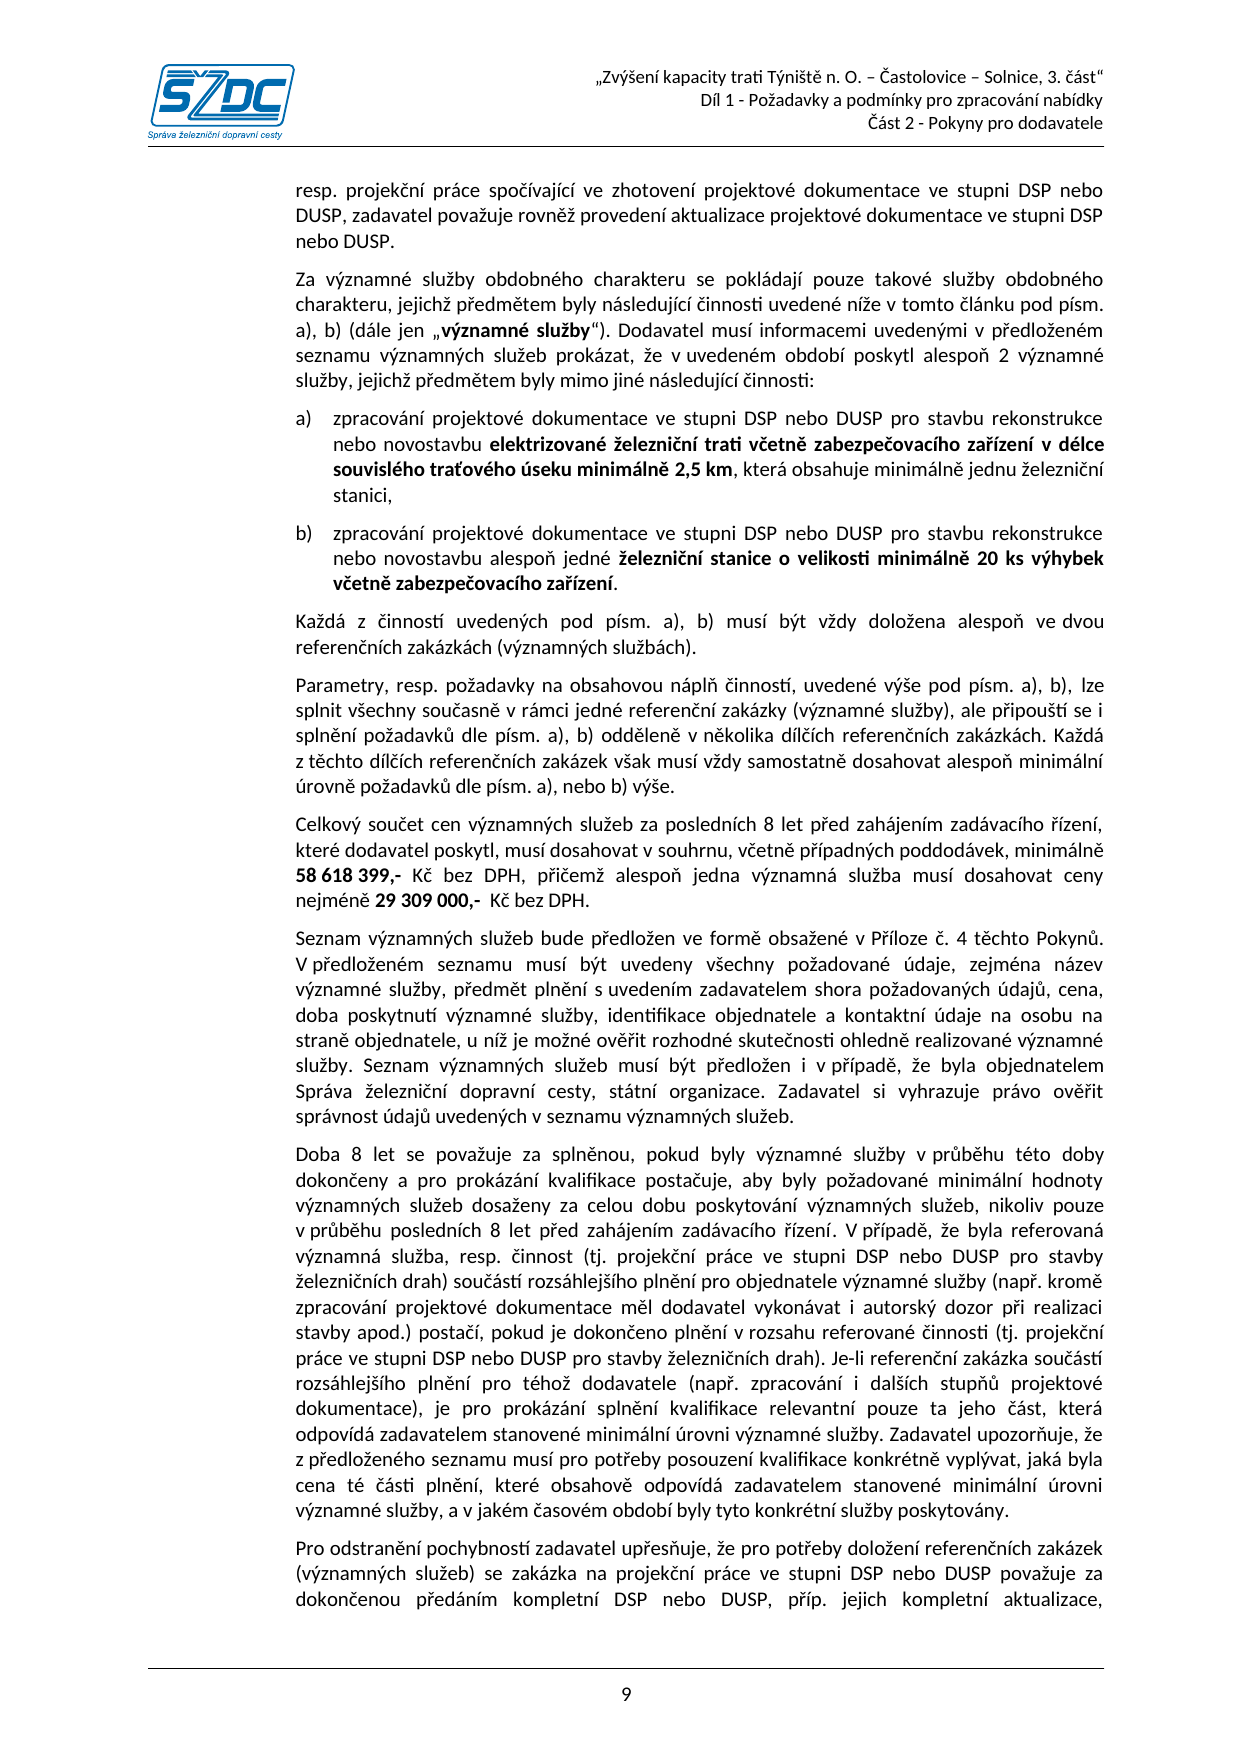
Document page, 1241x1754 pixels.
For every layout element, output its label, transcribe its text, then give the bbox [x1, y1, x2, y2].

text Celkový součet cen významných služeb za posledních 8 let před zahájením zadávacího řízení, které dodavatel poskytl, musí dosahovat v souhrnu, včetně případných poddodávek, minimálně 58 618 399,- Kč bez DPH, přičemž alespoň jedna významná služba musí dosahovat ceny nejméně 29 309 000,- Kč bez DPH. [295, 811, 1104, 913]
list zpracování projektové dokumentace ve stupni DSP nebo DUSP pro stavbu rekonstrukce nebo novostavbu alespoň jedné železniční stanice o velikosti minimálně 20 ks výhybek včetně zabezpečovacího zařízení. [295, 520, 1104, 596]
list zpracování projektové dokumentace ve stupni DSP nebo DUSP pro stavbu rekonstrukce nebo novostavbu elektrizované železniční trati včetně zabezpečovacího zařízení v délce souvislého traťového úseku minimálně 2,5 km, která obsahuje minimálně jednu železniční stanici, [295, 406, 1104, 507]
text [295, 1535, 1104, 1611]
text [295, 177, 1104, 253]
text Každá z činností uvedených pod písm. a), b) musí být vždy doložena alespoň ve dvou referenčních zakázkách (významných službách). [295, 608, 1104, 659]
text Doba 8 let se považuje za splněnou, pokud byly významné služby v průběhu této doby dokončeny a pro prokázání kvalifikace postačuje, aby byly požadované minimální hodnoty významných služeb dosaženy za celou dobu poskytování významných služeb, nikoliv pouze v průběhu posledních 8 let před zahájením zadávacího řízení. V případě, že byla referovaná významná služba, resp. činnost (tj. projekční práce ve stupni DSP nebo DUSP pro stavby železničních drah) součástí rozsáhlejšího plnění pro objednatele významné služby (např. kromě zpracování projektové dokumentace měl dodavatel vykonávat i autorský dozor při realizaci stavby apod.) postačí, pokud je dokončeno plnění v rozsahu referované činnosti (tj. projekční práce ve stupni DSP nebo DUSP pro stavby železničních drah). Je-li referenční zakázka součástí rozsáhlejšího plnění pro téhož dodavatele (např. zpracování i dalších stupňů projektové dokumentace), je pro prokázání splnění kvalifikace relevantní pouze ta jeho část, která odpovídá zadavatelem stanovené minimální úrovni významné služby. Zadavatel upozorňuje, že z předloženého seznamu musí pro potřeby posouzení kvalifikace konkrétně vyplývat, jaká byla cena té části plnění, které obsahově odpovídá zadavatelem stanovené minimální úrovni významné služby, a v jakém časovém období byly tyto konkrétní služby poskytovány. [295, 1141, 1104, 1523]
text Seznam významných služeb bude předložen ve formě obsažené v Příloze č. 4 těchto Pokynů. V předloženém seznamu musí být uvedeny všechny požadované údaje, zejména název významné služby, předmět plnění s uvedením zadavatelem shora požadovaných údajů, cena, doba poskytnutí významné služby, identifikace objednatele a kontaktní údaje na osobu na straně objednatele, u níž je možné ověřit rozhodné skutečnosti ohledně realizované významné služby. Seznam významných služeb musí být předložen i v případě, že byla objednatelem Správa železniční dopravní cesty, státní organizace. Zadavatel si vyhrazuje právo ověřit správnost údajů uvedených v seznamu významných služeb. [295, 926, 1104, 1129]
text Parametry, resp. požadavky na obsahovou náplň činností, uvedené výše pod písm. a), b), lze splnit všechny současně v rámci jedné referenční zakázky (významné služby), ale připouští se i splnění požadavků dle písm. a), b) odděleně v několika dílčích referenčních zakázkách. Každá z těchto dílčích referenčních zakázek však musí vždy samostatně dosahovat alespoň minimální úrovně požadavků dle písm. a), nebo b) výše. [295, 672, 1104, 799]
text Za významné služby obdobného charakteru se pokládají pouze takové služby obdobného charakteru, jejichž předmětem byly následující činnosti uvedené níže v tomto článku pod písm. a), b) (dále jen „významné služby“). Dodavatel musí informacemi uvedenými v předloženém seznamu významných služeb prokázat, že v uvedeném období poskytl alespoň 2 významné služby, jejichž předmětem byly mimo jiné následující činnosti: [295, 266, 1104, 393]
